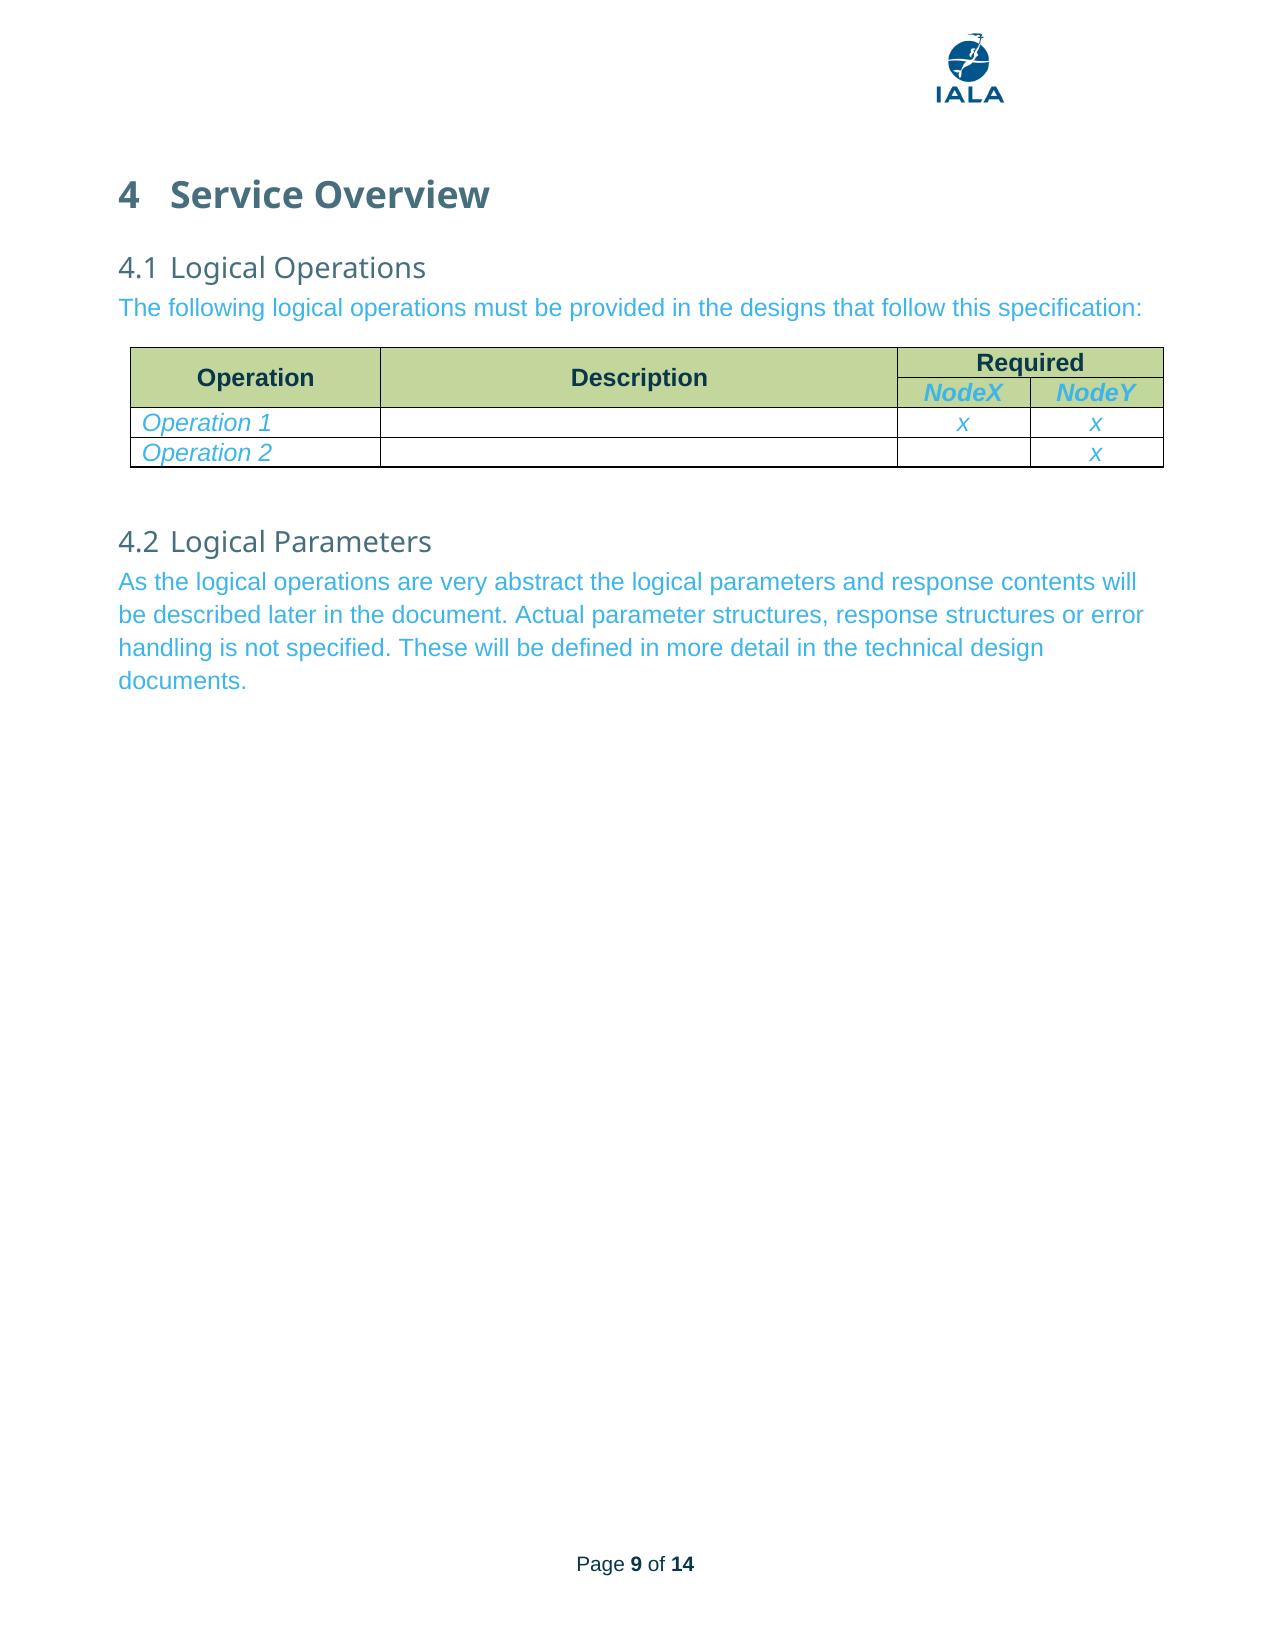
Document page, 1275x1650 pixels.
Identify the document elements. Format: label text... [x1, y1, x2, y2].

table_cell x [1031, 438, 1163, 466]
subtitle Logical Operations [118, 248, 1152, 287]
table_header Required [898, 348, 1163, 377]
subtitle Logical Parameters [118, 521, 1152, 561]
table_cell Operation 1 [131, 408, 380, 437]
table_cell [898, 438, 1030, 466]
picture [921, 25, 1016, 118]
table_cell NodeX [898, 378, 1030, 407]
table_cell x [1031, 408, 1163, 437]
table_cell Operation 2 [131, 438, 380, 466]
text As the logical operations are very abstract the logical parameters and response contents will be described later in the document. Actual parameter structures, response structures or error handling is not specified. These will be defined in more detail in the technical design documents. [118, 567, 1152, 695]
table_cell [381, 408, 897, 437]
table_cell [381, 438, 897, 466]
subtitle Service Overview [118, 168, 1152, 219]
text The following logical operations must be provided in the designs that follow this specification: [118, 293, 1152, 322]
table_cell x [898, 408, 1030, 437]
table_cell NodeY [1031, 378, 1163, 407]
table_header Description [381, 348, 897, 407]
table_header Operation [131, 348, 380, 407]
